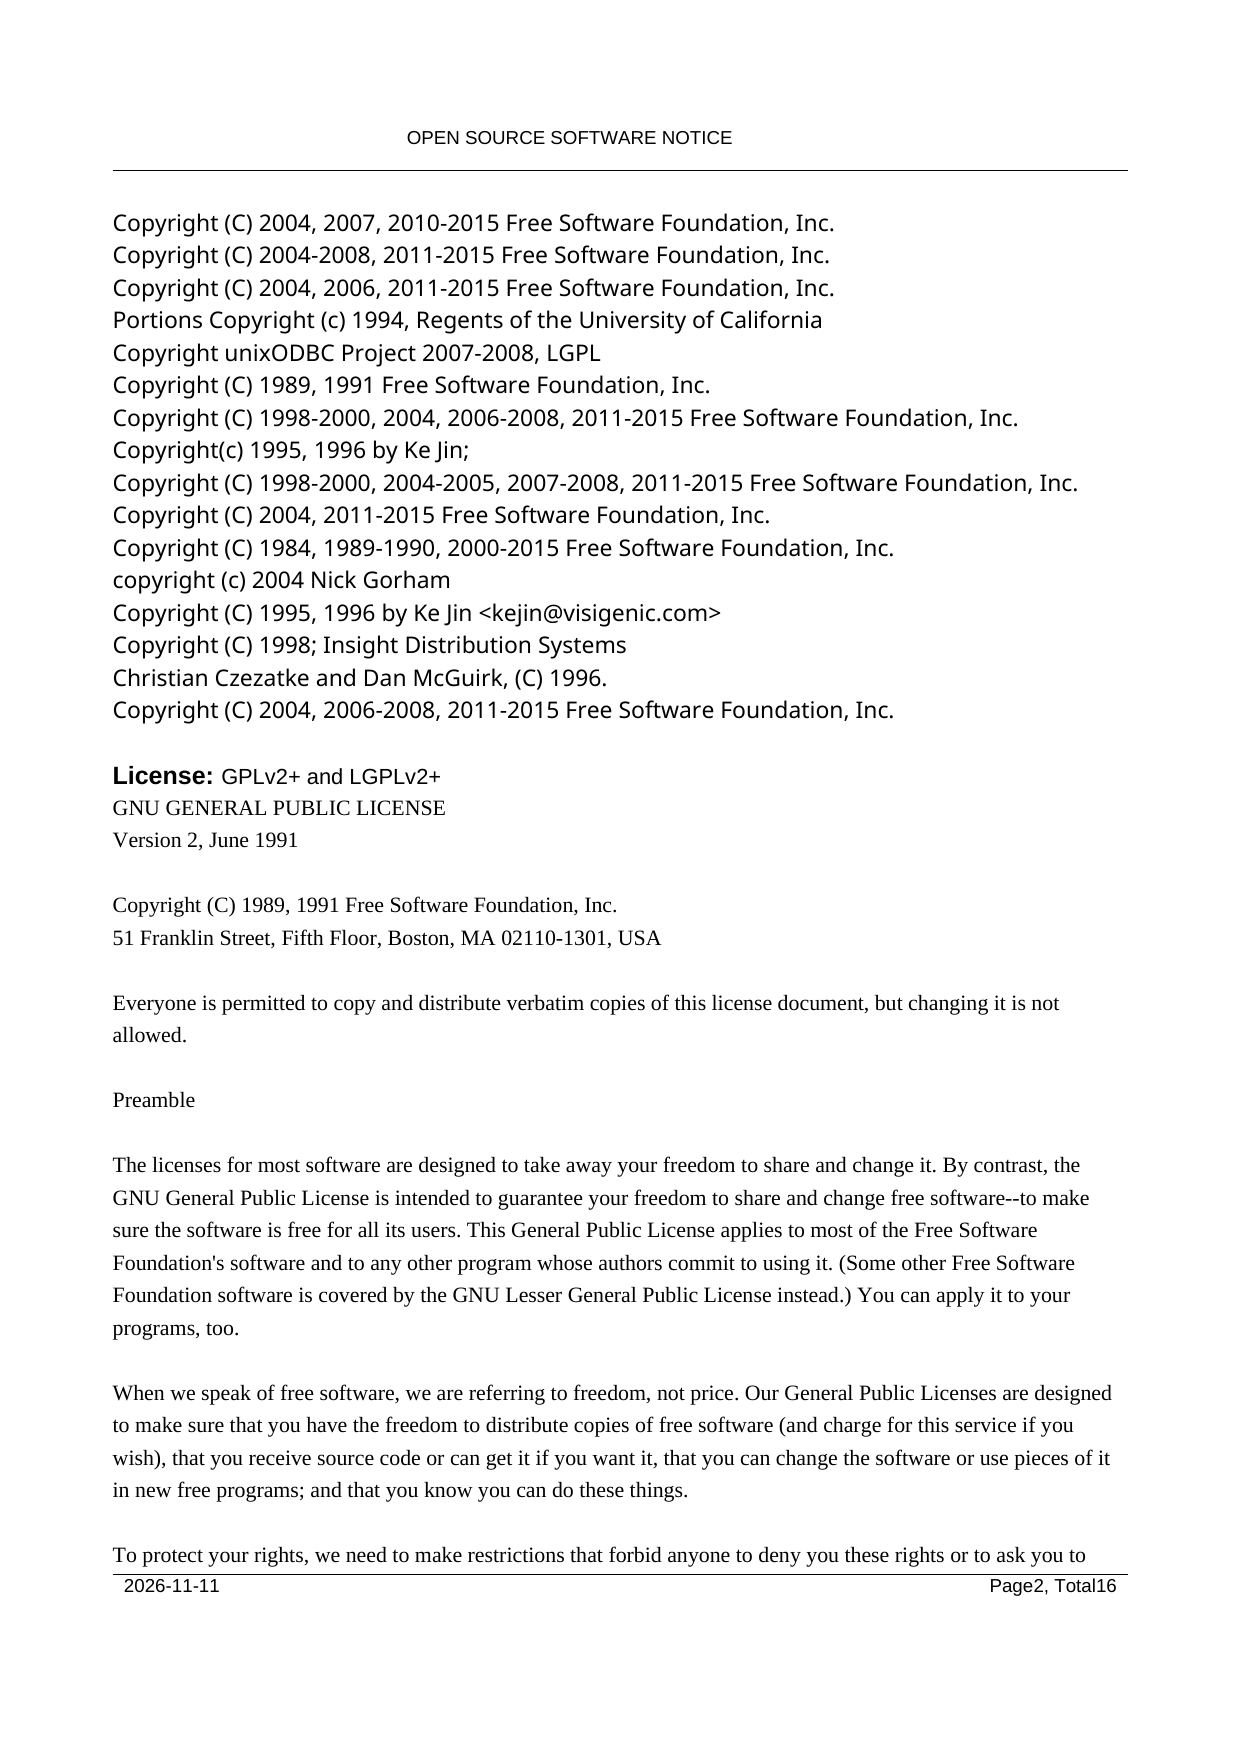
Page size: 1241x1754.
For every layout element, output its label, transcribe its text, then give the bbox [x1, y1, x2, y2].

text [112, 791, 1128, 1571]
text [112, 206, 1128, 759]
text License: GPLv2+ and LGPLv2+ [112, 759, 1128, 791]
